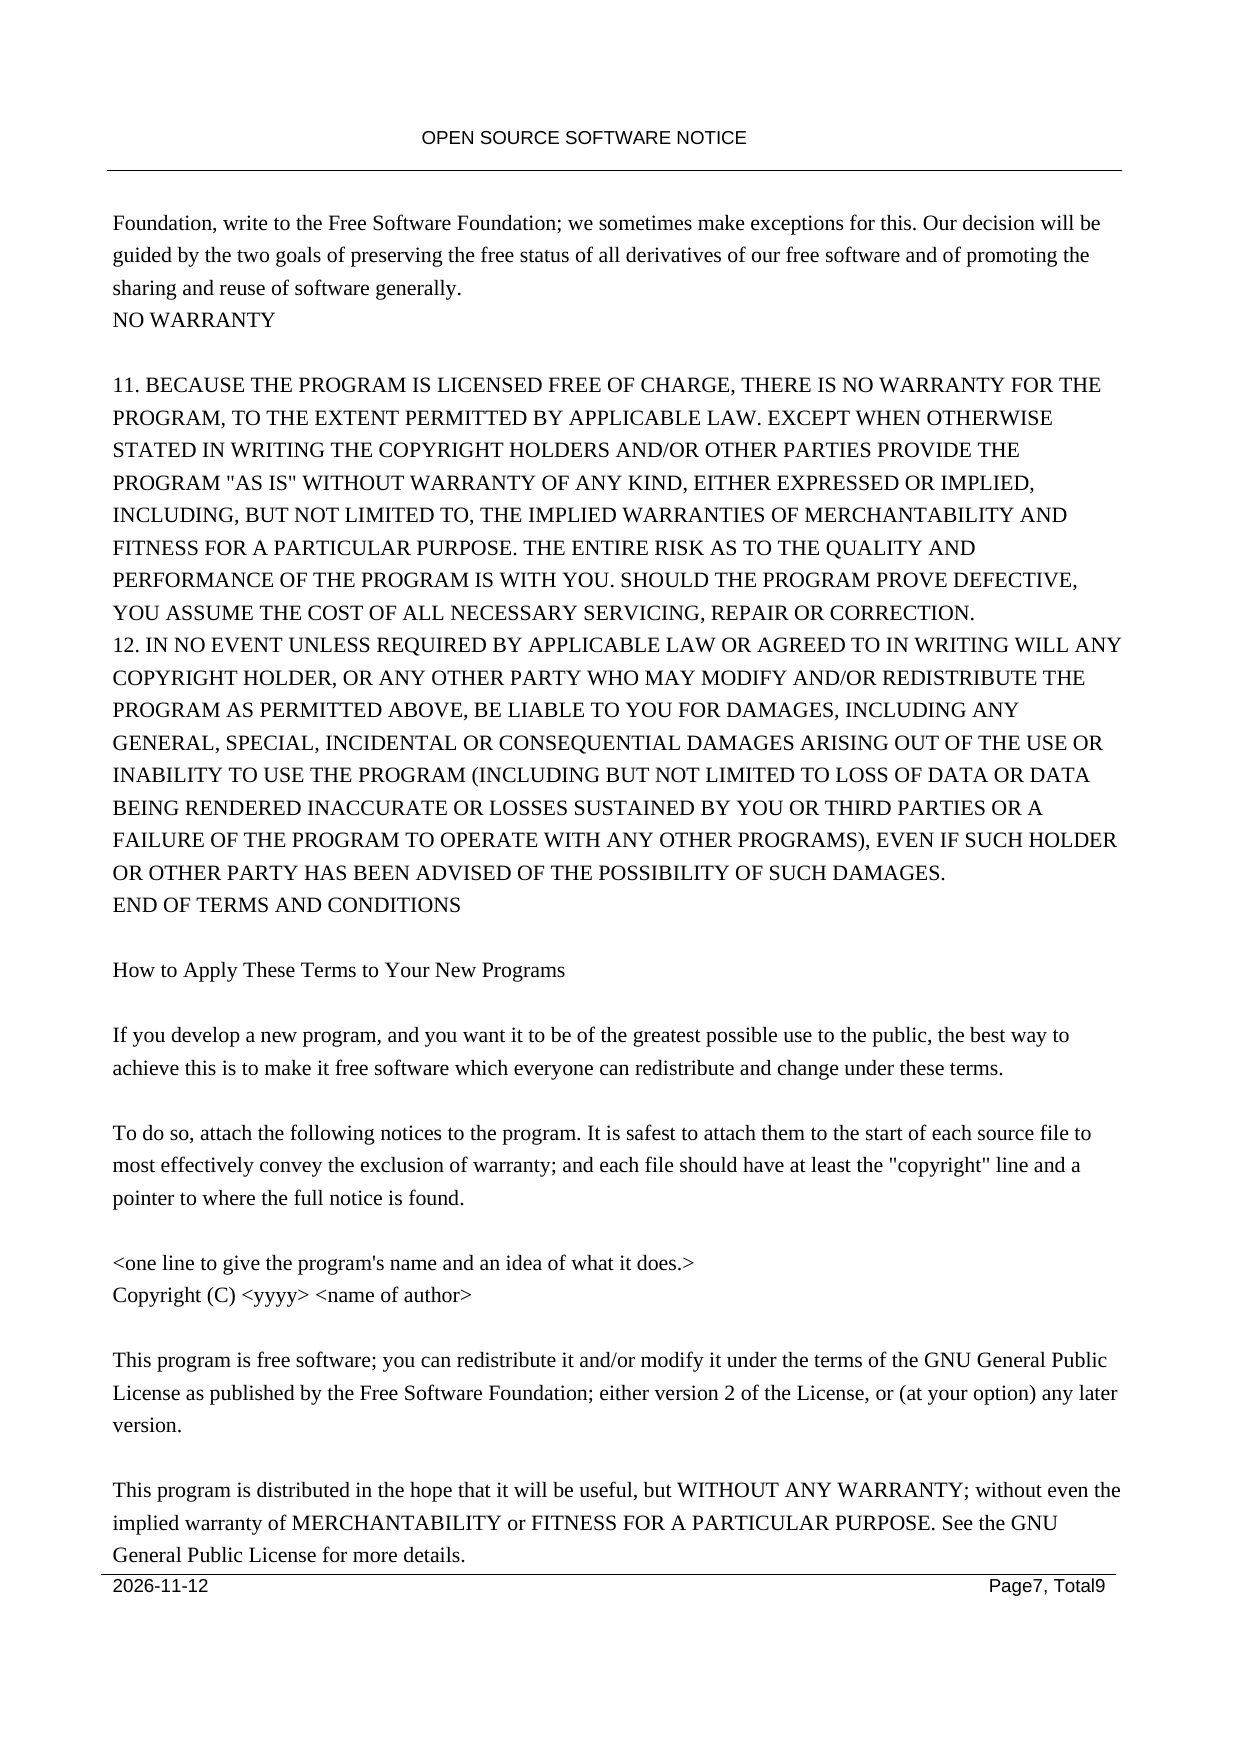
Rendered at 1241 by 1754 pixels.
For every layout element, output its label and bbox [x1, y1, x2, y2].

text [112, 206, 1128, 1571]
